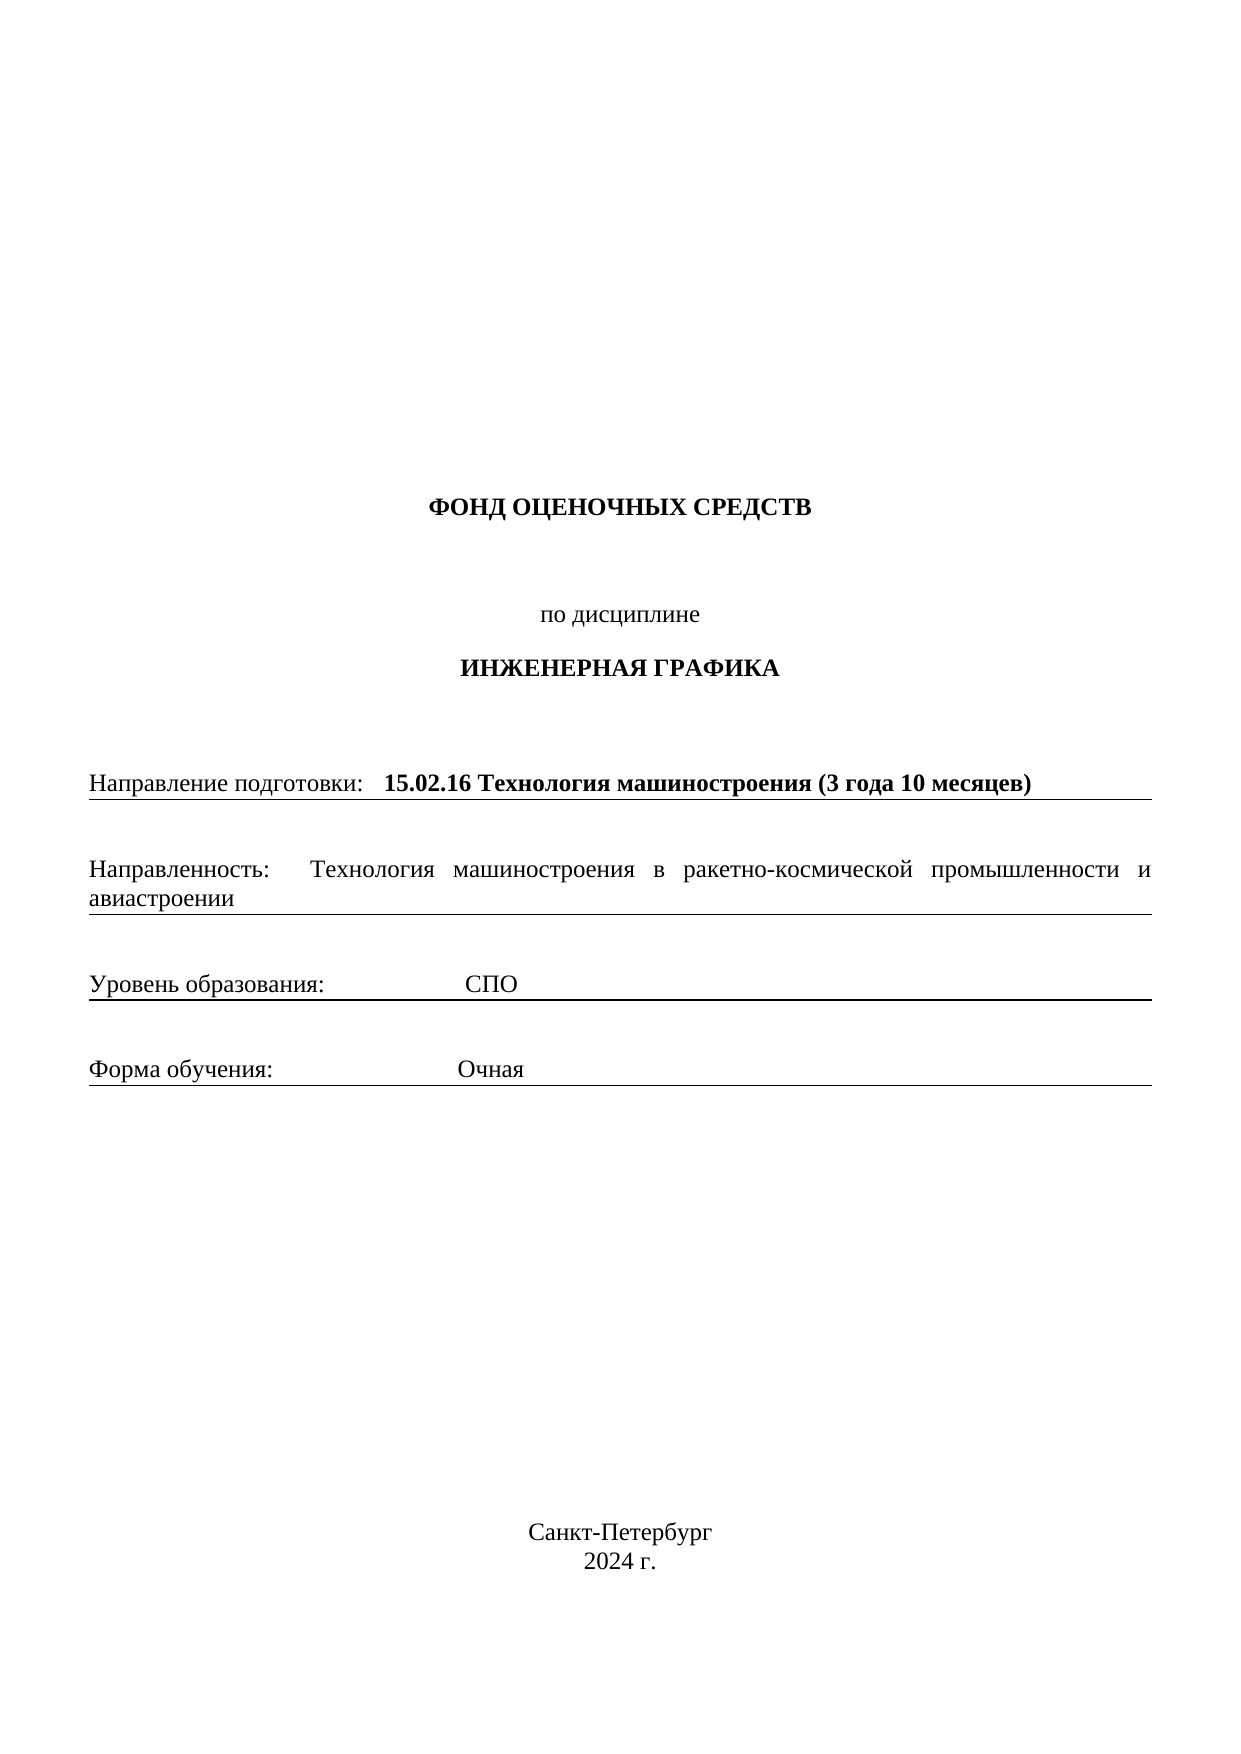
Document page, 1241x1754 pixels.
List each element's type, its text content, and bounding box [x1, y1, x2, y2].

text Уровень образования: СПО [89, 969, 1152, 999]
text Форма обучения: Очная [89, 1054, 1152, 1085]
text Направление подготовки: 15.02.16 Технология машиностроения (3 года 10 месяцев) [89, 768, 1152, 799]
text 2024 г. [89, 1546, 1152, 1574]
text Направленность: Технология машиностроения в ракетно-космической промышленности и авиастроении [89, 854, 1152, 914]
text Санкт-Петербург [89, 1517, 1152, 1546]
text по дисциплине [89, 599, 1152, 628]
text ИНЖЕНЕРНАЯ ГРАФИКА [89, 653, 1152, 682]
text ФОНД ОЦЕНОЧНЫХ СРЕДСТВ [89, 492, 1152, 521]
